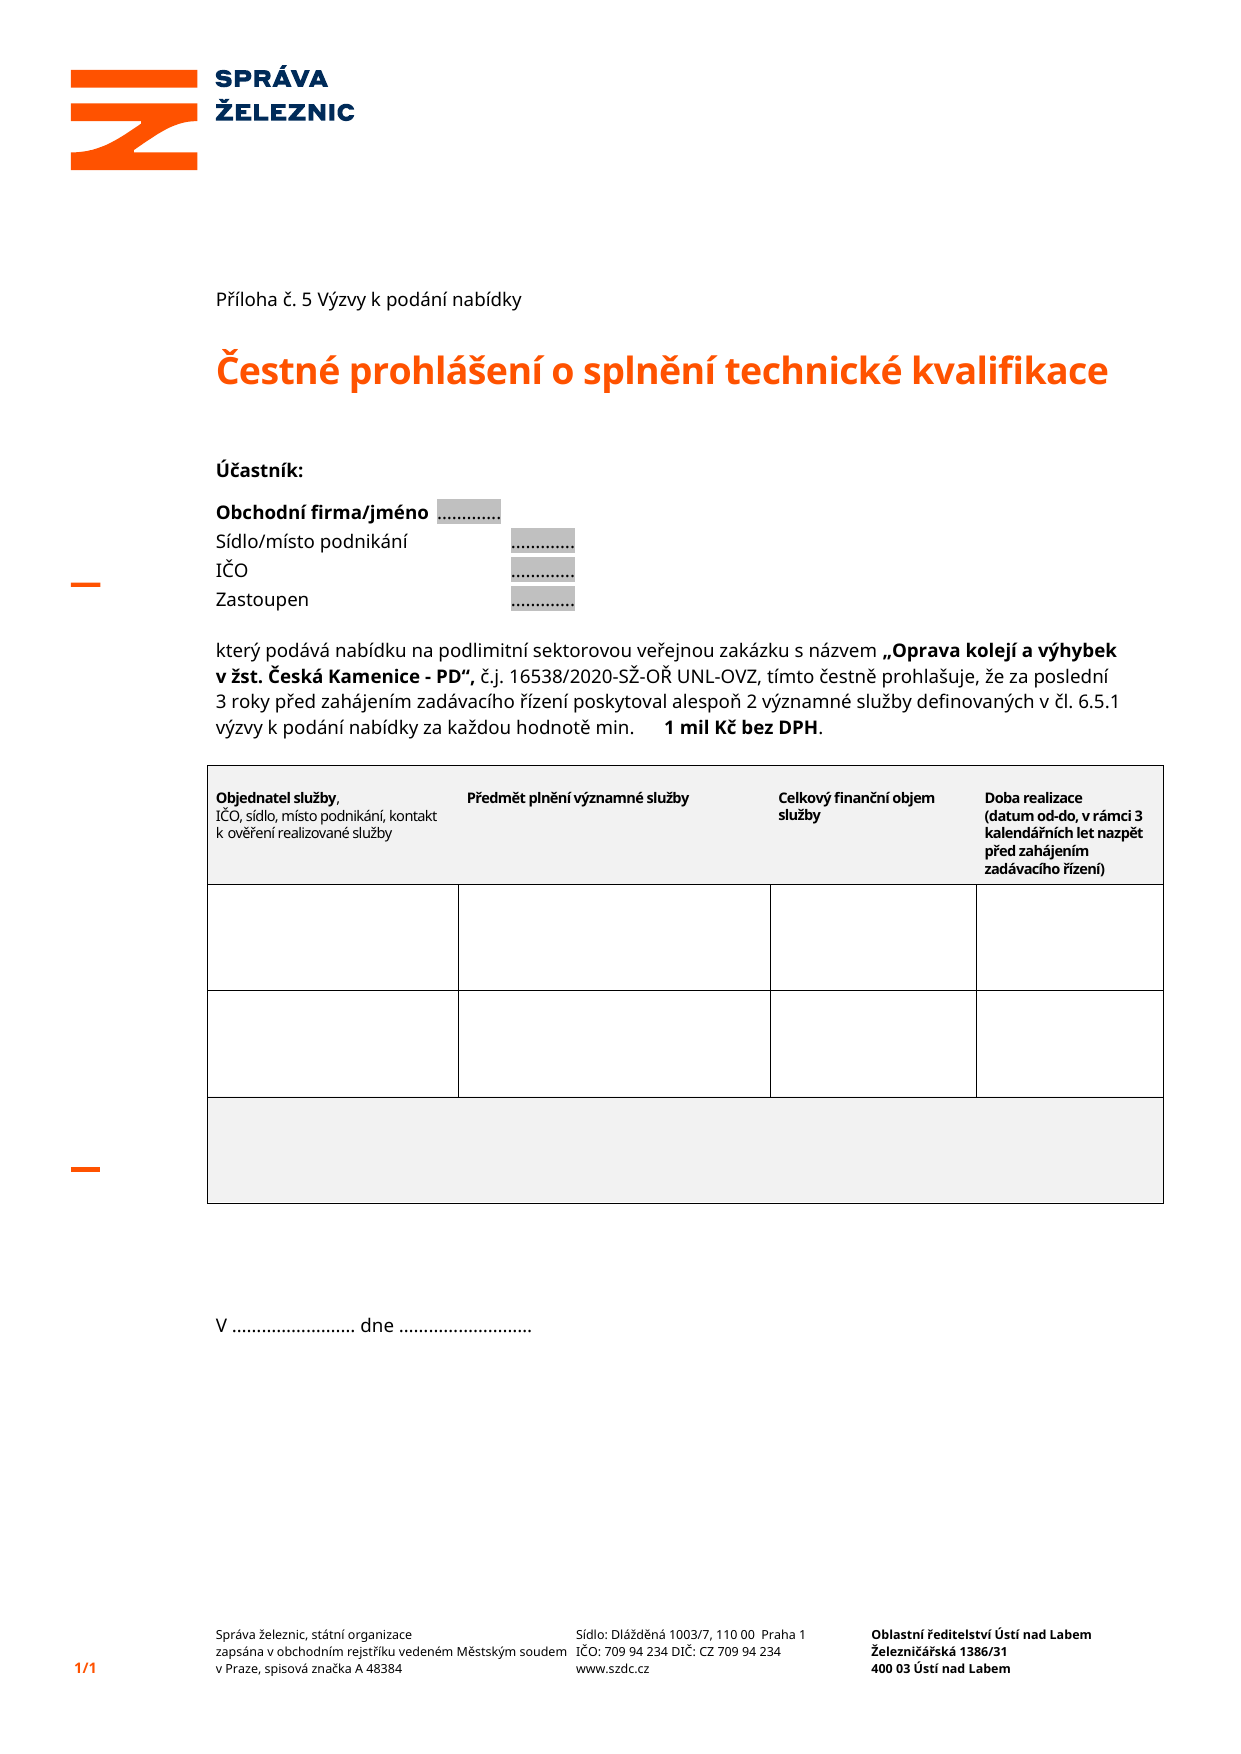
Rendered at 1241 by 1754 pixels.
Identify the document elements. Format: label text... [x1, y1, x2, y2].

subtitle Čestné prohlášení o splnění technické kvalifikace [216, 345, 1122, 396]
table_cell [459, 885, 770, 990]
text Sídlo/místo podnikání …………. [216, 525, 1122, 554]
table_cell [208, 1098, 458, 1202]
table_header Předmět plnění významné služby [458, 766, 770, 884]
table_cell [208, 991, 458, 1096]
table_cell [771, 885, 976, 990]
text Účastník: [216, 453, 1122, 483]
table_cell [458, 1098, 770, 1202]
text Obchodní firma/jméno …………. [216, 496, 1122, 525]
table_cell [208, 885, 458, 990]
text Příloha č. 5 Výzvy k podání nabídky [216, 286, 1122, 311]
table_cell [459, 991, 770, 1096]
table_cell [976, 1098, 1163, 1202]
text IČO …………. [216, 554, 1122, 583]
text Zastoupen …………. [216, 583, 1122, 612]
table_cell [771, 991, 976, 1096]
text V ………………….… dne ……………………… [216, 1309, 1121, 1338]
text který podává nabídku na podlimitní sektorovou veřejnou zakázku s názvem „Oprava kolejí a výhybek v žst. Česká Kamenice - PD“, č.j. 16538/2020-SŽ-OŘ UNL-OVZ, tímto čestně prohlašuje, že za poslední 3 roky před zahájením zadávacího řízení poskytoval alespoň 2 významné služby definovaných v čl. 6.5.1 výzvy k podání nabídky za každou hodnotě min. 1 mil Kč bez DPH. [216, 637, 1122, 739]
table_header Doba realizace (datum od-do, v rámci 3 kalendářních let nazpět před zahájením zadávacího řízení) [976, 766, 1163, 884]
table_header Celkový finanční objem služby [770, 766, 976, 884]
table_header Objednatel služby, IČO, sídlo, místo podnikání, kontakt k ověření realizované služby [208, 766, 458, 884]
table_cell [977, 991, 1163, 1096]
table_cell [770, 1098, 976, 1202]
table_cell [977, 885, 1163, 990]
